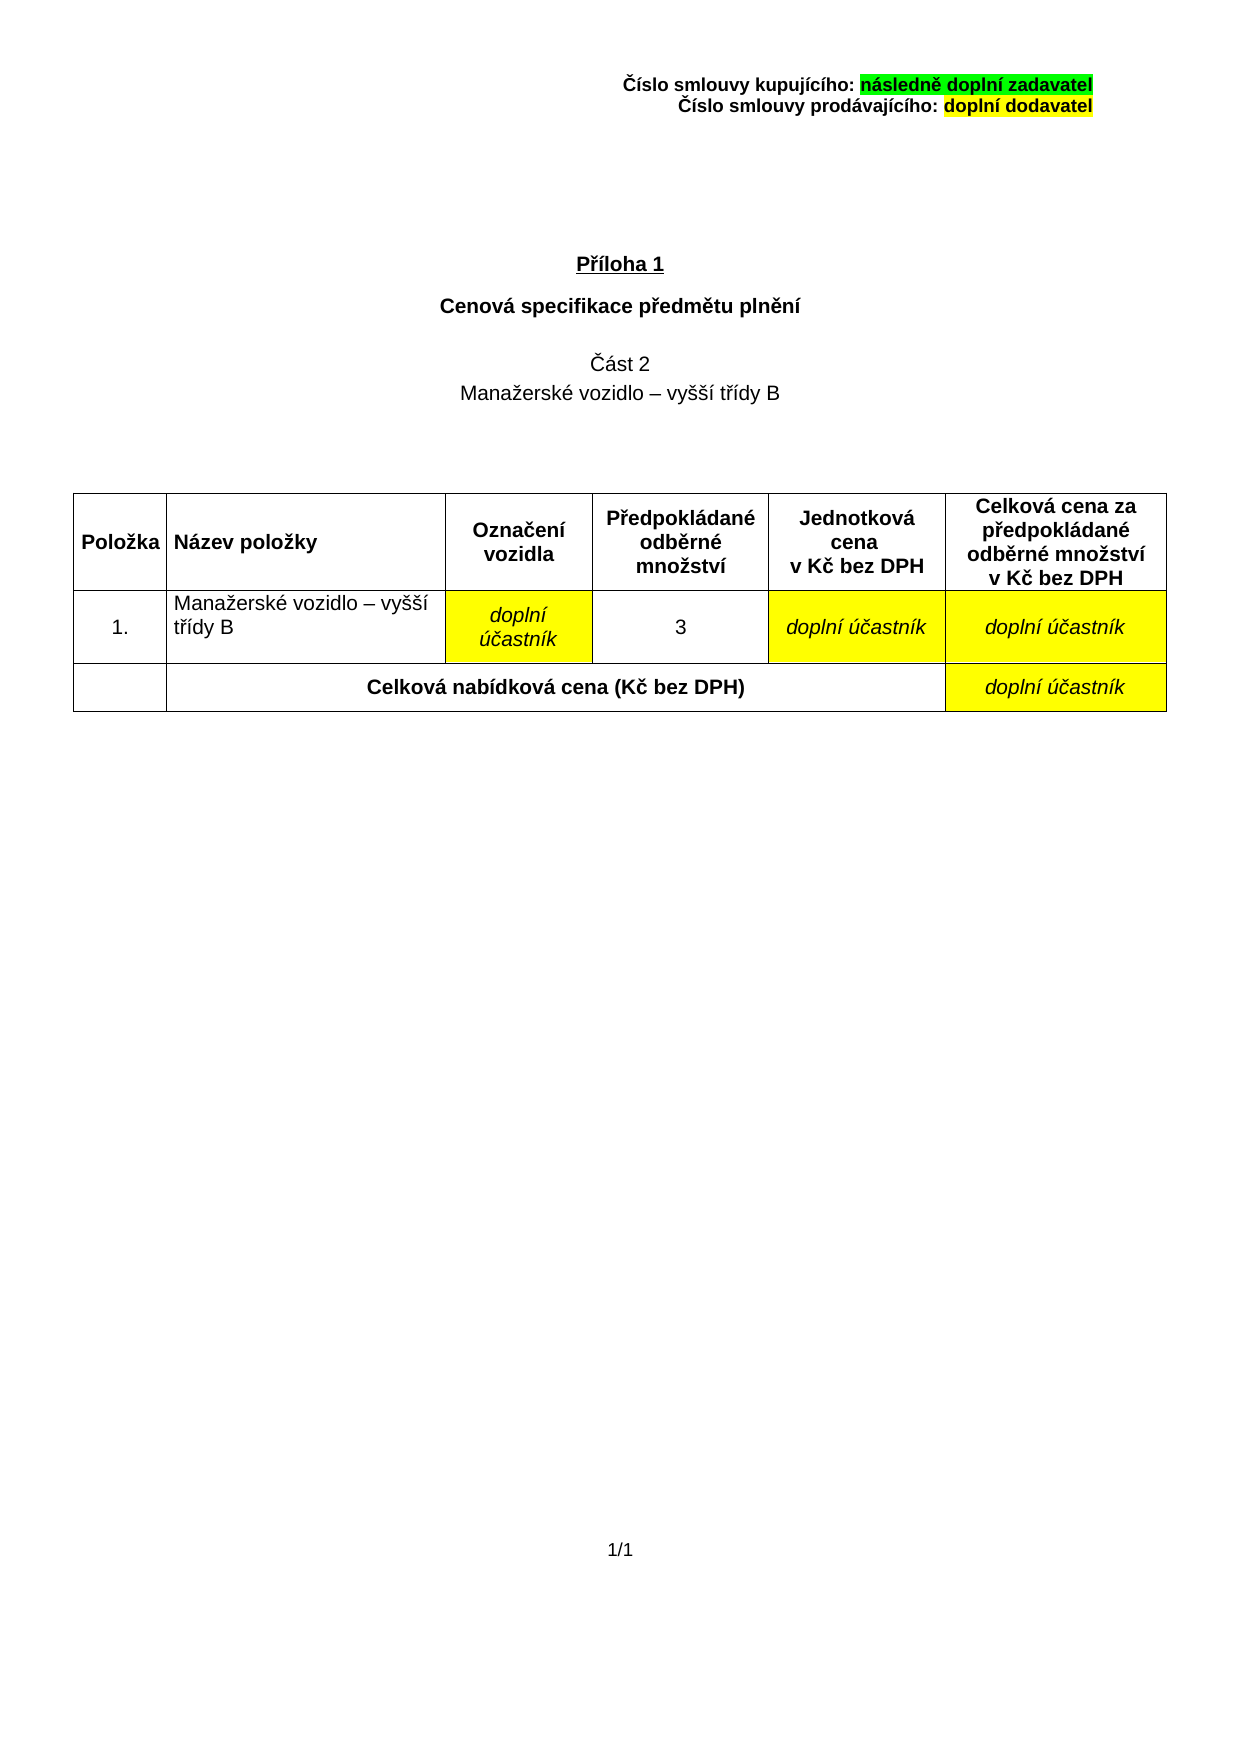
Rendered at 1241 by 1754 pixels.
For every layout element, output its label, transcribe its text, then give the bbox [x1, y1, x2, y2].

text Příloha 1 [148, 247, 1093, 276]
table_header Položka [74, 494, 166, 589]
table_cell Manažerské vozidlo – vyšší třídy B [167, 591, 445, 662]
table_cell [74, 664, 166, 711]
table_cell doplní účastník [946, 591, 1166, 662]
table_cell doplní účastník [946, 664, 1166, 711]
table_header Jednotková cena v Kč bez DPH [769, 494, 945, 589]
table_header Celková cena za předpokládané odběrné množství v Kč bez DPH [946, 494, 1166, 589]
table_header Název položky [167, 494, 445, 589]
table_cell doplní účastník [769, 591, 945, 662]
table_cell 3 [593, 591, 768, 662]
table_cell doplní účastník [446, 591, 592, 662]
table_cell 1. [74, 591, 166, 662]
text Manažerské vozidlo – vyšší třídy B [148, 376, 1093, 405]
table_header Označení vozidla [446, 494, 592, 589]
text Cenová specifikace předmětu plnění [148, 288, 1093, 318]
table_cell Celková nabídková cena (Kč bez DPH) [167, 664, 945, 711]
table_header Předpokládané odběrné množství [593, 494, 768, 589]
text Část 2 [148, 347, 1093, 376]
